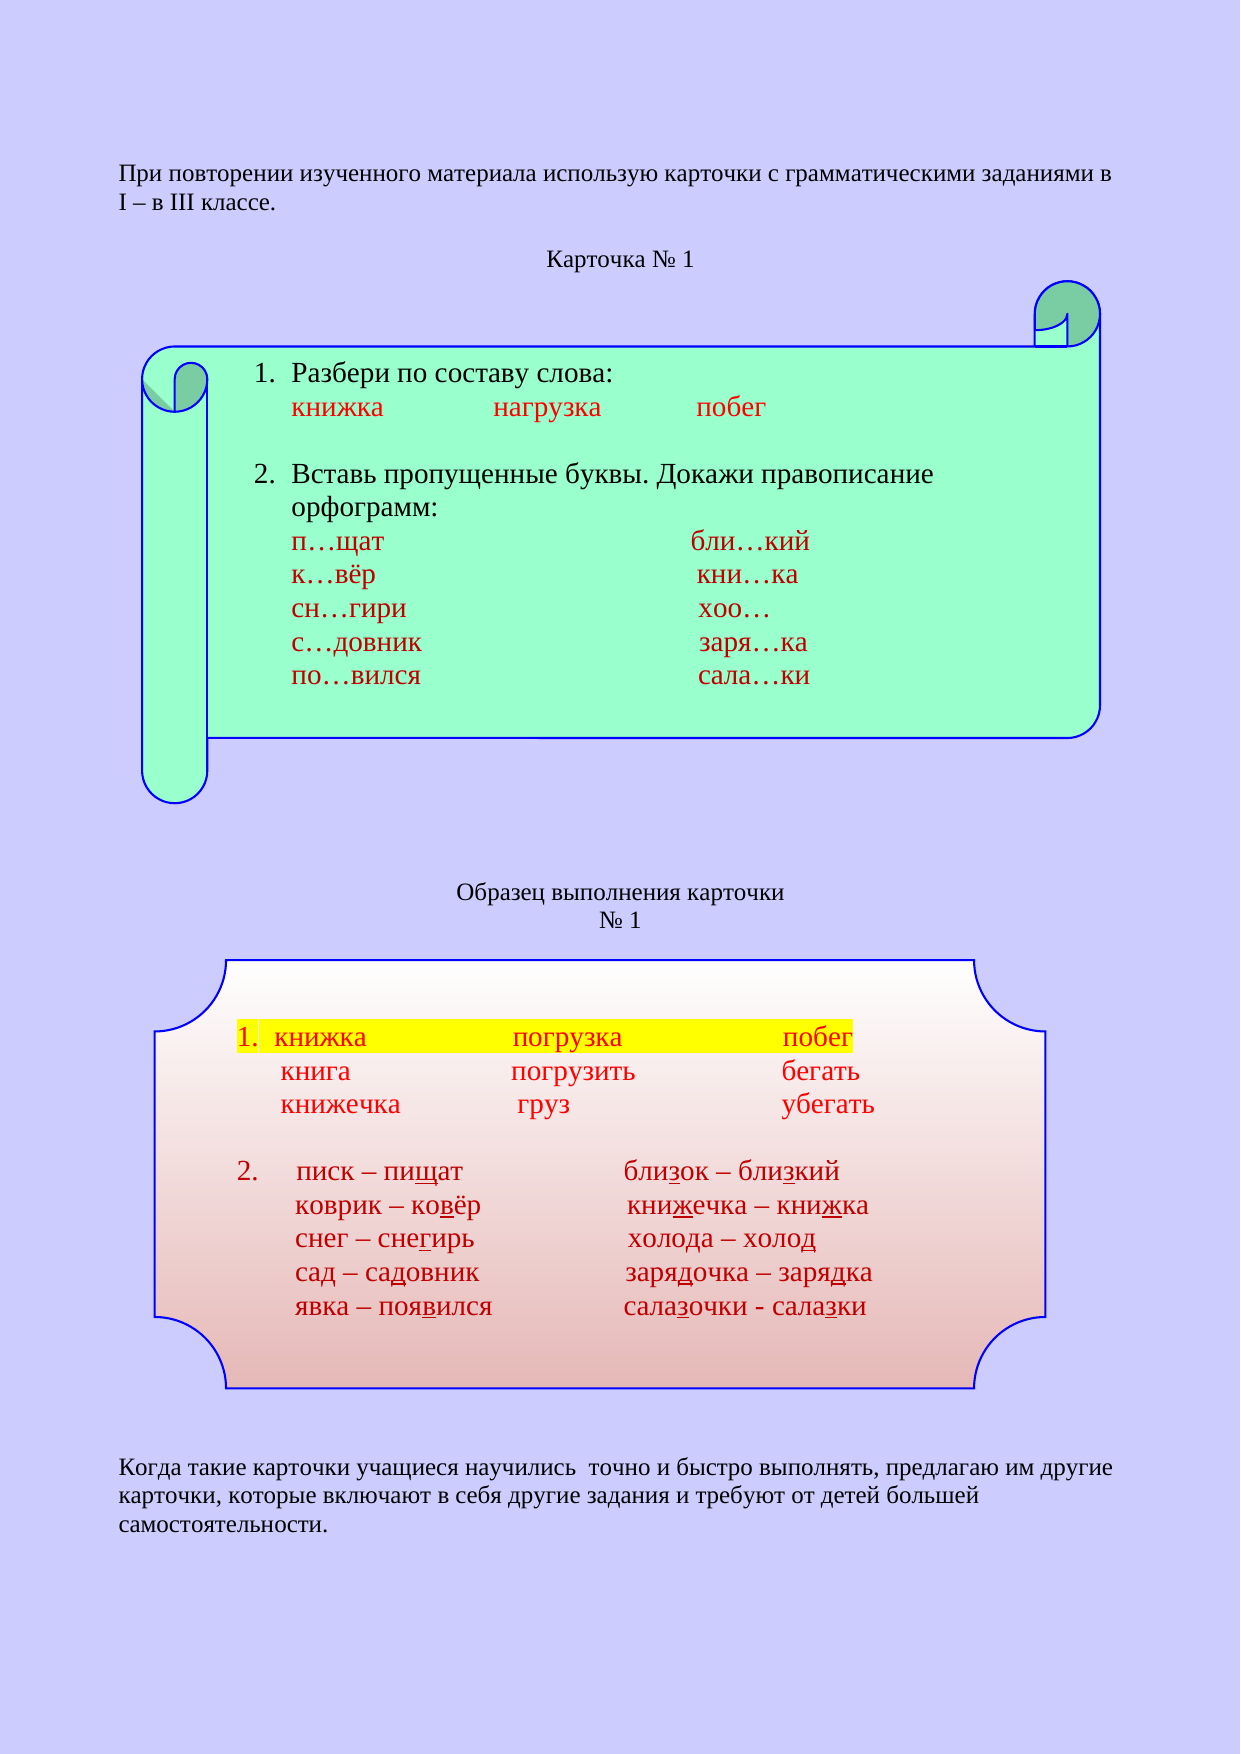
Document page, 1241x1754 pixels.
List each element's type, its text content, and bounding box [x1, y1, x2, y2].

text Образец выполнения карточки [118, 877, 1122, 905]
text № 1 [118, 905, 1122, 934]
text При повторении изученного материала использую карточки с грамматическими заданиями в I – в III классе. [118, 158, 1122, 216]
text Карточка № 1 [118, 244, 1122, 273]
text Когда такие карточки учащиеся научились точно и быстро выполнять, предлагаю им другие карточки, которые включают в себя другие задания и требуют от детей большей самостоятельности. [118, 1452, 1122, 1538]
